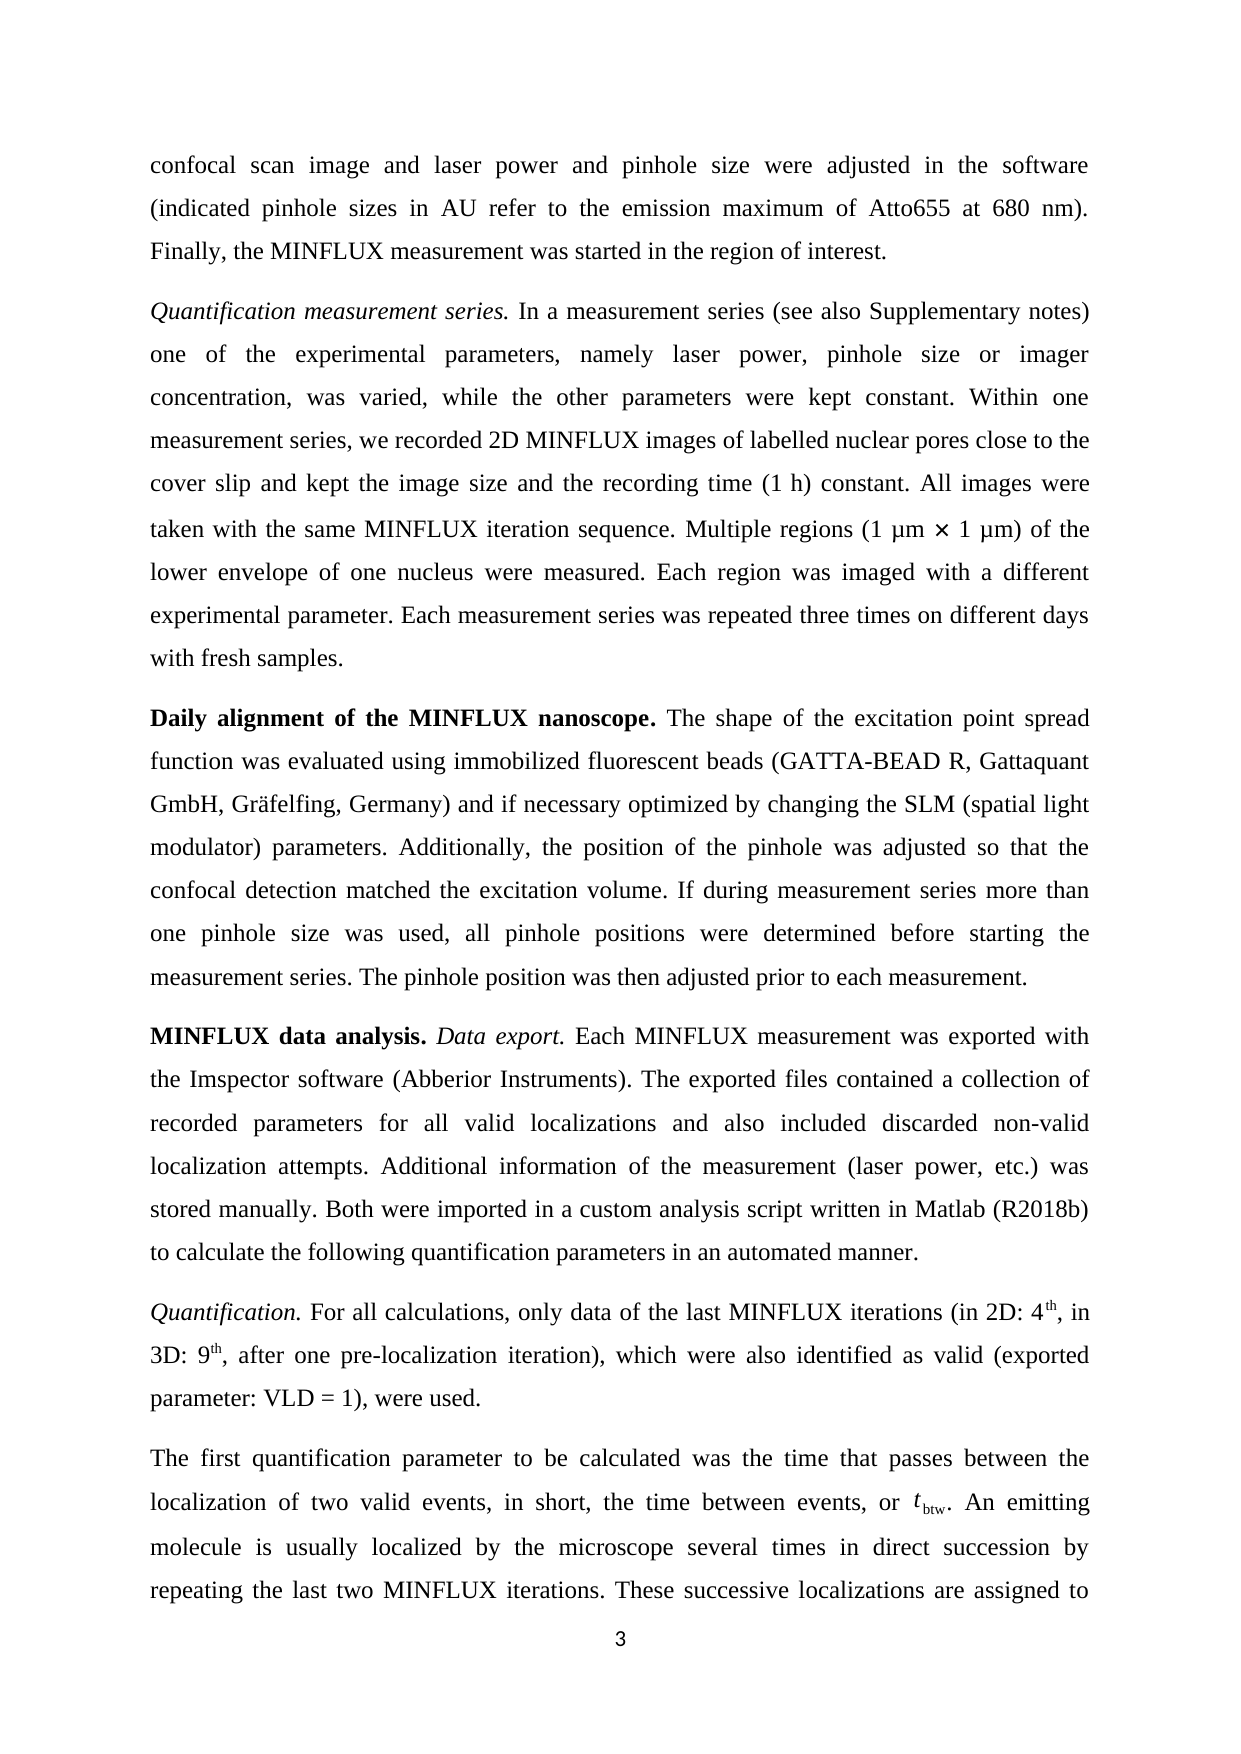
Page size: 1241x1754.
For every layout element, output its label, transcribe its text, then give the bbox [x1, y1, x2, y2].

text MINFLUX data analysis. Data export. Each MINFLUX measurement was exported with the Imspector software (Abberior Instruments). The exported files contained a collection of recorded parameters for all valid localizations and also included discarded non-valid localization attempts. Additional information of the measurement (laser power, etc.) was stored manually. Both were imported in a custom analysis script written in Matlab (R2018b) to calculate the following quantification parameters in an automated manner. [150, 1021, 1090, 1266]
text Quantification measurement series. In a measurement series (see also Supplementary notes) one of the experimental parameters, namely laser power, pinhole size or imager concentration, was varied, while the other parameters were kept constant. Within one measurement series, we recorded 2D MINFLUX images of labelled nuclear pores close to the cover slip and kept the image size and the recording time (1 h) constant. All images were taken with the same MINFLUX iteration sequence. Multiple regions (1 µm × 1 µm) of the lower envelope of one nucleus were measured. Each region was imaged with a different experimental parameter. Each measurement series was repeated three times on different days with fresh samples. [150, 296, 1090, 672]
text Quantification. For all calculations, only data of the last MINFLUX iterations (in 2D: 4th, in 3D: 9th, after one pre-localization iteration), which were also identified as valid (exported parameter: VLD = 1), were used. [150, 1297, 1090, 1412]
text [150, 150, 1090, 265]
text Daily alignment of the MINFLUX nanoscope. The shape of the excitation point spread function was evaluated using immobilized fluorescent beads (GATTA-BEAD R, Gattaquant GmbH, Gräfelfing, Germany) and if necessary optimized by changing the SLM (spatial light modulator) parameters. Additionally, the position of the pinhole was adjusted so that the confocal detection matched the excitation volume. If during measurement series more than one pinhole size was used, all pinhole positions were determined before starting the measurement series. The pinhole position was then adjusted prior to each measurement. [150, 703, 1090, 990]
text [150, 1443, 1090, 1604]
